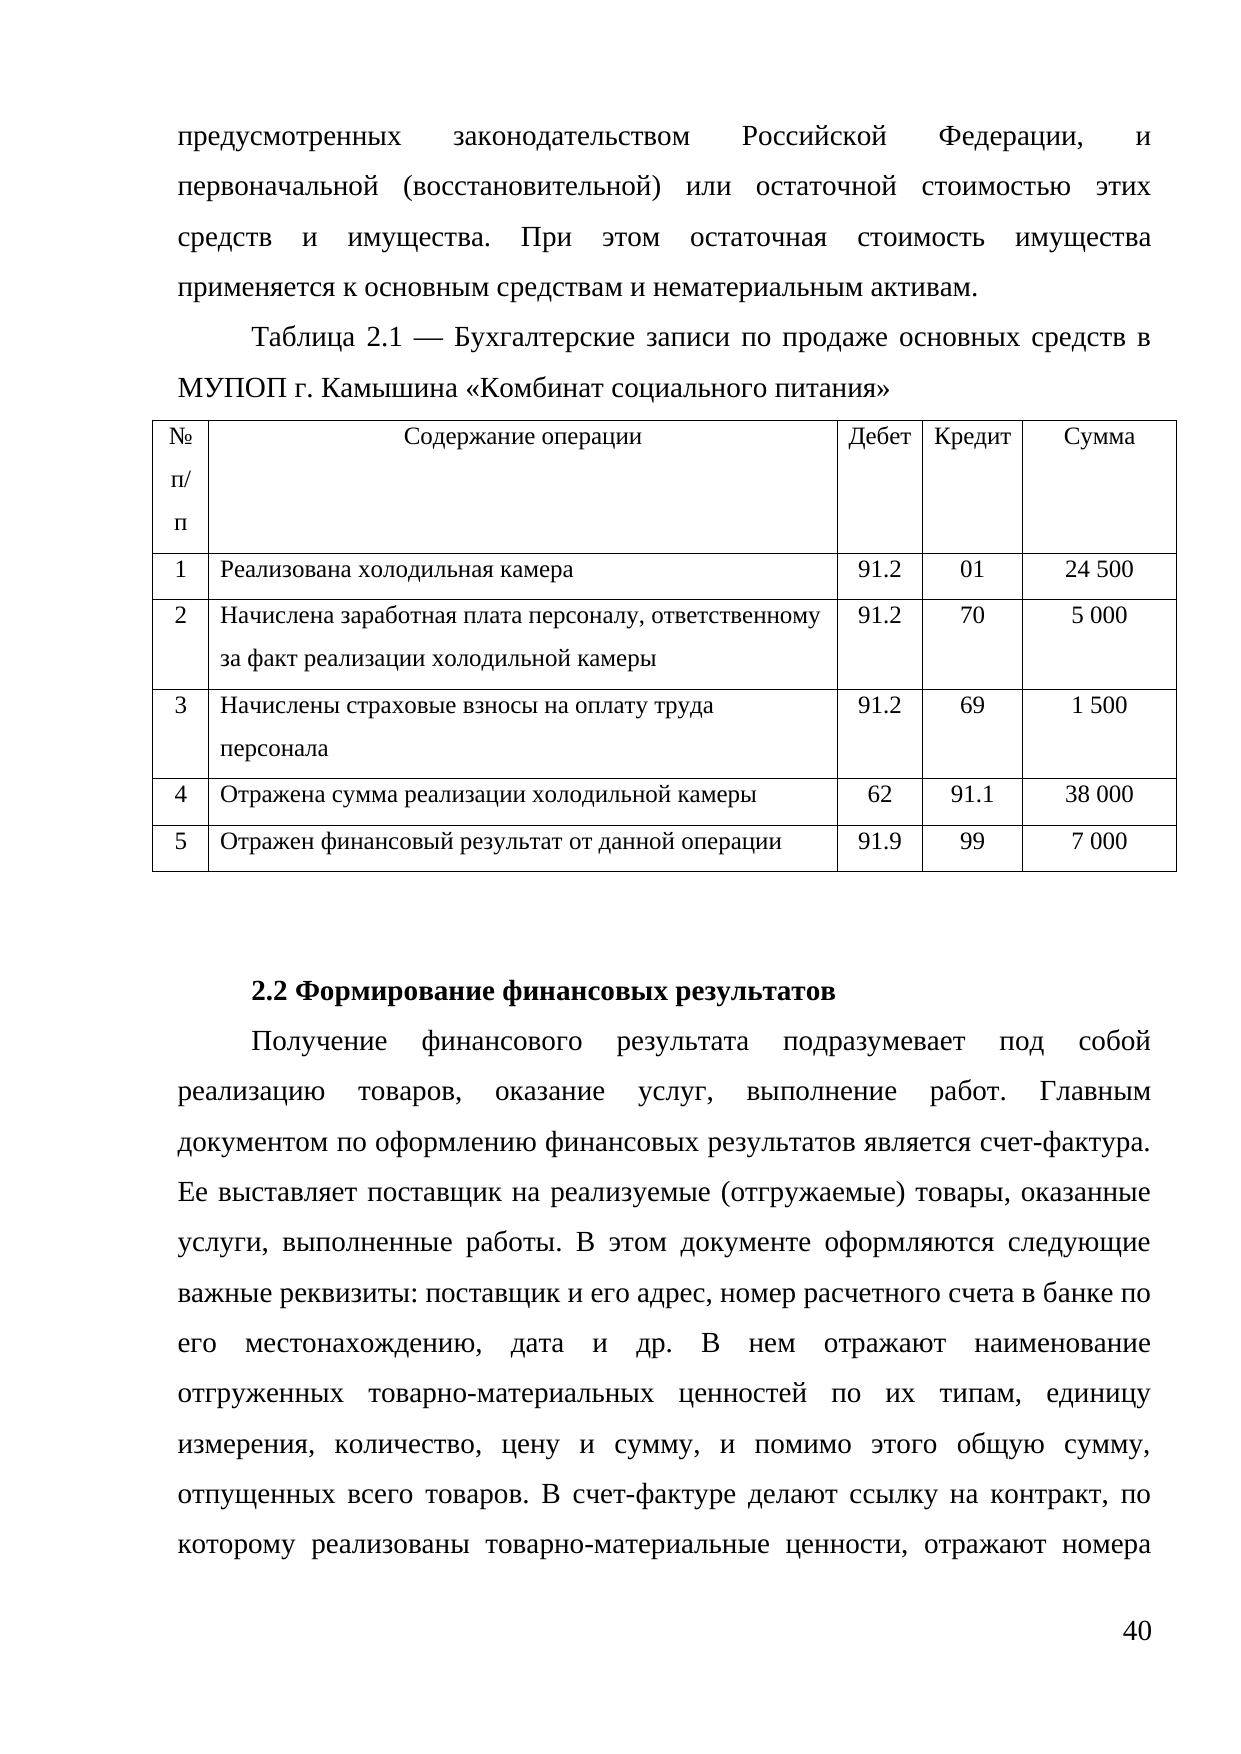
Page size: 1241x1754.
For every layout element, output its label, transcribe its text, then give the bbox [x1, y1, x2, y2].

table_header Содержание операции [209, 421, 837, 553]
table_cell 62 [838, 779, 922, 825]
table_header Сумма [1023, 421, 1176, 553]
table_cell Реализована холодильная камера [209, 554, 837, 599]
table_cell 01 [923, 554, 1022, 599]
table_cell 7 000 [1023, 826, 1176, 871]
table_cell 24 500 [1023, 554, 1176, 599]
table_cell 3 [153, 690, 208, 778]
table_cell 1 [153, 554, 208, 599]
table_cell 5 000 [1023, 600, 1176, 689]
table_cell Начислены страховые взносы на оплату труда персонала [209, 690, 837, 778]
table_cell 38 000 [1023, 779, 1176, 825]
text Таблица 2.1 — Бухгалтерские записи по продаже основных средств в МУПОП г. Камышина «Комбинат социального питания» [177, 319, 1152, 403]
table_cell 91.9 [838, 826, 922, 871]
table_cell 91.2 [838, 600, 922, 689]
table_cell 1 500 [1023, 690, 1176, 778]
table_cell 91.1 [923, 779, 1022, 825]
table_cell 91.2 [838, 690, 922, 778]
table_cell 99 [923, 826, 1022, 871]
table_cell 5 [153, 826, 208, 871]
table_cell 2 [153, 600, 208, 689]
subtitle 2.2 Формирование финансовых результатов [177, 973, 1152, 1006]
table_cell 69 [923, 690, 1022, 778]
table_header Кредит [923, 421, 1022, 553]
table_cell 4 [153, 779, 208, 825]
table_header Дебет [838, 421, 922, 553]
table_cell Отражен финансовый результат от данной операции [209, 826, 837, 871]
table_cell Начислена заработная плата персоналу, ответственному за факт реализации холодильной камеры [209, 600, 837, 689]
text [177, 118, 1152, 303]
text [177, 1023, 1152, 1560]
table_cell Отражена сумма реализации холодильной камеры [209, 779, 837, 825]
table_header № п/п [153, 421, 208, 553]
table_cell 70 [923, 600, 1022, 689]
table_cell 91.2 [838, 554, 922, 599]
